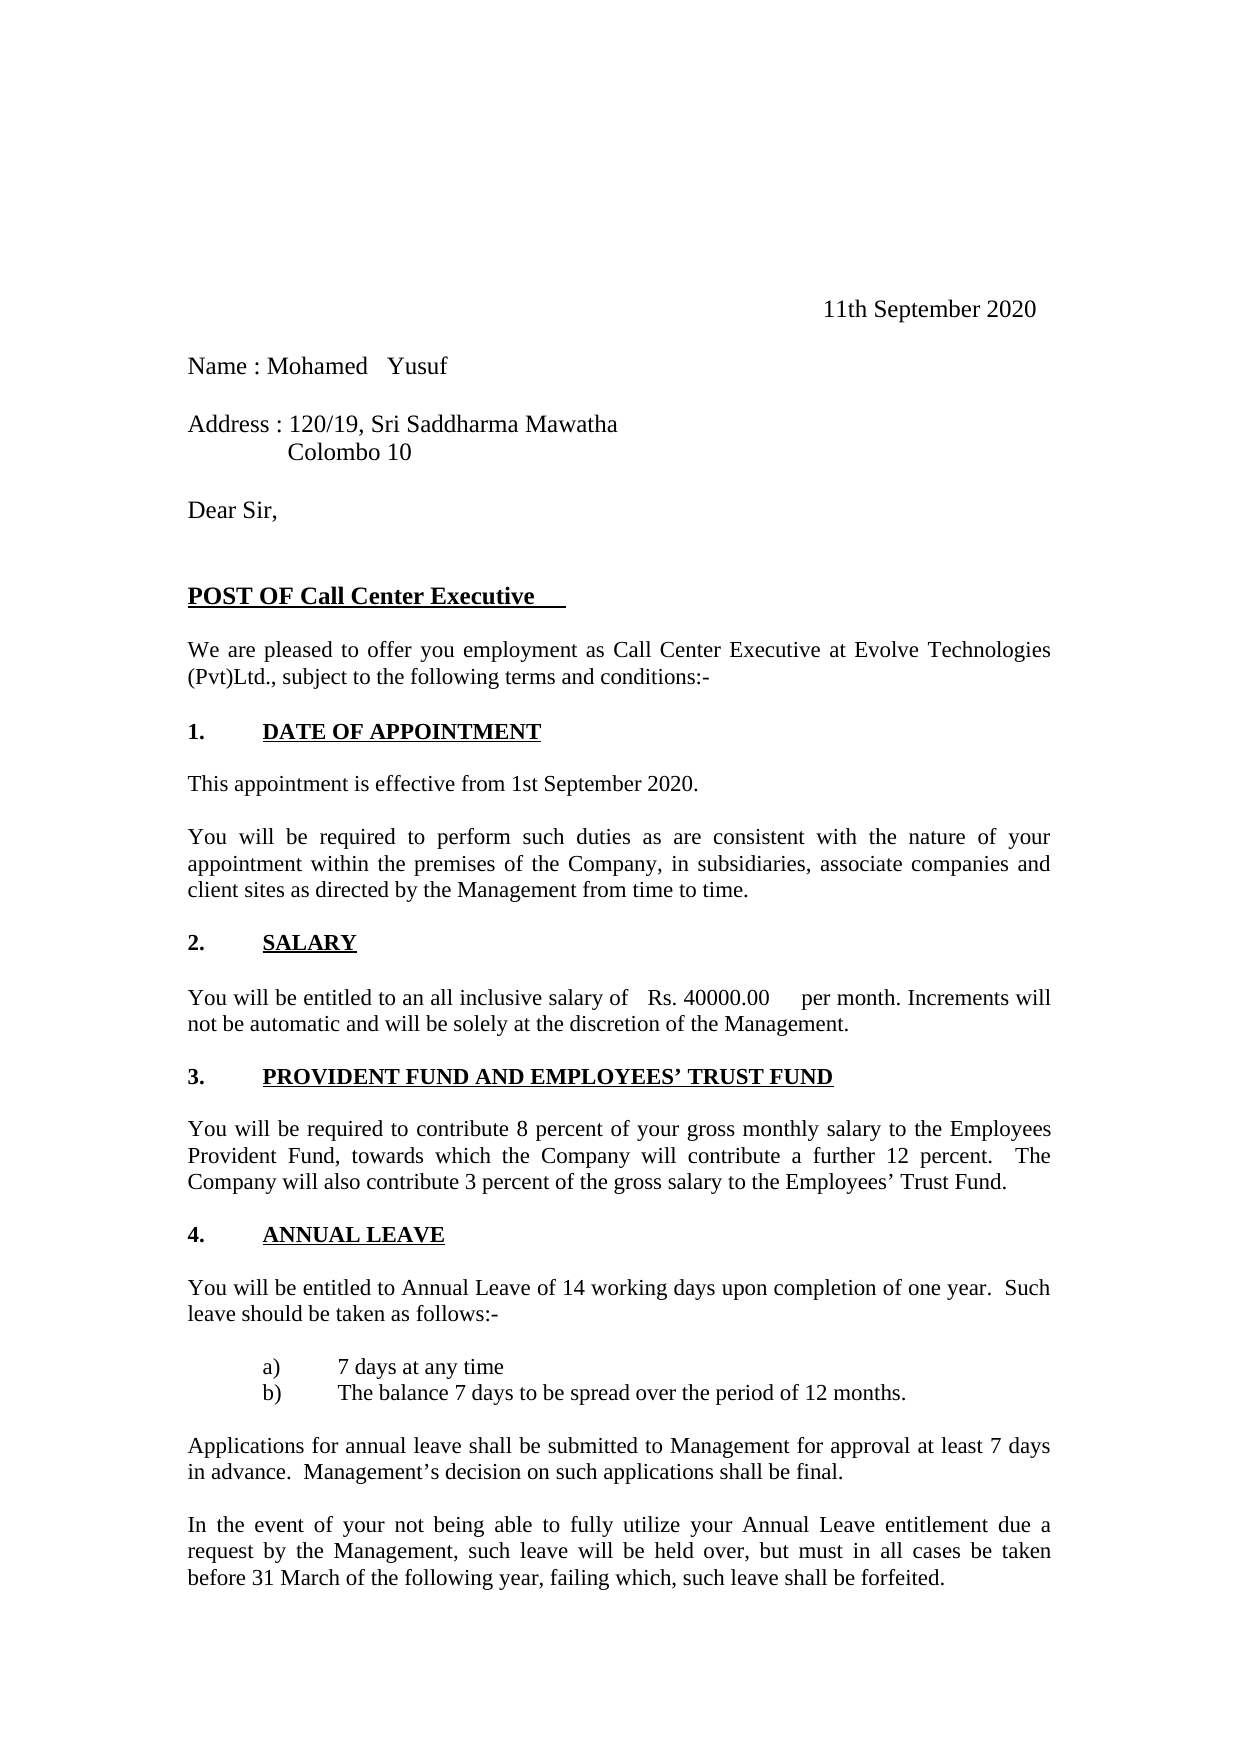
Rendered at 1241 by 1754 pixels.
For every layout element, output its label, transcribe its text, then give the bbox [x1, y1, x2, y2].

text 3. PROVIDENT FUND AND EMPLOYEES’ TRUST FUND [187, 1063, 1053, 1089]
text Dear Sir, [94, 495, 1053, 524]
text You will be required to perform such duties as are consistent with the nature of your appointment within the premises of the Company, in subsidiaries, associate companies and client sites as directed by the Management from time to time. [187, 823, 1053, 902]
text Name : Mohamed Yusuf [187, 351, 1053, 380]
list The balance 7 days to be spread over the period of 12 months. [262, 1379, 1053, 1405]
list 7 days at any time [262, 1353, 1053, 1379]
text Applications for annual leave shall be submitted to Management for approval at least 7 days in advance. Management’s decision on such applications shall be final. [187, 1432, 1053, 1484]
text 11th September 2020 [187, 294, 1053, 322]
text You will be entitled to Annual Leave of 14 working days upon completion of one year. Such leave should be taken as follows:- [187, 1274, 1053, 1326]
text This appointment is effective from 1st September 2020. [187, 771, 1053, 797]
text 2. SALARY [187, 929, 1053, 955]
text You will be required to contribute 8 percent of your gross monthly salary to the Employees Provident Fund, towards which the Company will contribute a further 12 percent. The Company will also contribute 3 percent of the gross salary to the Employees’ Trust Fund. [187, 1116, 1053, 1194]
text Colombo 10 [187, 437, 1053, 466]
text Address : 120/19, Sri Saddharma Mawatha [187, 409, 1053, 437]
text 4. ANNUAL LEAVE [187, 1221, 1053, 1247]
text You will be entitled to an all inclusive salary of Rs. 40000.00 per month. Increments will not be automatic and will be solely at the discretion of the Management. [187, 984, 1053, 1036]
text In the event of your not being able to fully utilize your Annual Leave entitlement due a request by the Management, such leave will be held over, but must in all cases be taken before 31 March of the following year, failing which, such leave shall be forfeited. [187, 1511, 1053, 1590]
text We are pleased to offer you employment as Call Center Executive at Evolve Technologies (Pvt)Ltd., subject to the following terms and conditions:- [187, 636, 1053, 689]
text 1. DATE OF APPOINTMENT [187, 718, 1053, 744]
text POST OF Call Center Executive [187, 581, 1053, 610]
